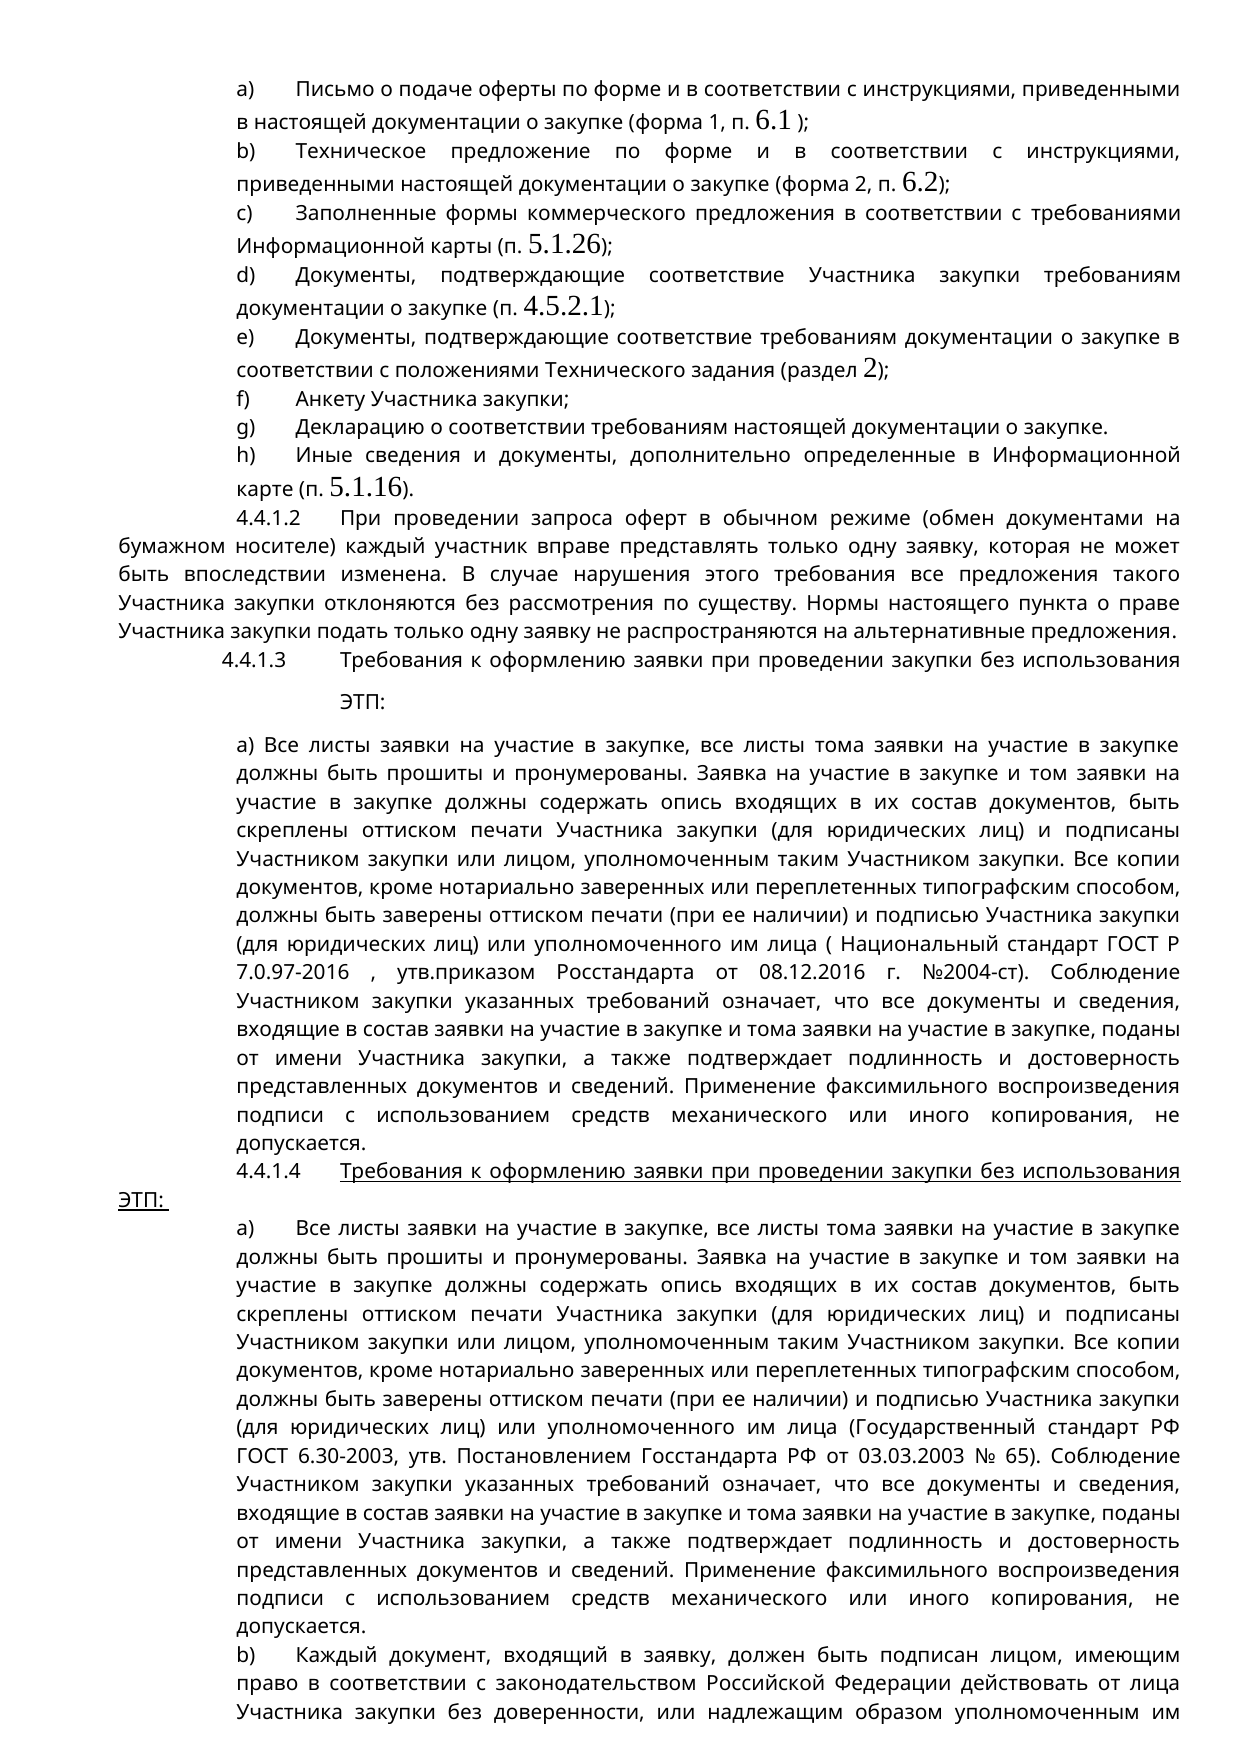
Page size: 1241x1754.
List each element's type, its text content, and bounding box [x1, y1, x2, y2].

list Требования к оформлению заявки при проведении закупки без использования ЭТП: [118, 1157, 1181, 1213]
list Документы, подтверждающие соответствие требованиям документации о закупке в соответствии с положениями Технического задания (раздел 2); [236, 322, 1181, 384]
list Письмо о подаче оферты по форме и в соответствии с инструкциями, приведенными в настоящей документации о закупке (форма 1, п. 6.1 ); [236, 74, 1181, 136]
text a) Все листы заявки на участие в закупке, все листы тома заявки на участие в закупке должны быть прошиты и пронумерованы. Заявка на участие в закупке и том заявки на участие в закупке должны содержать опись входящих в их состав документов, быть скреплены оттиском печати Участника закупки (для юридических лиц) и подписаны Участником закупки или лицом, уполномоченным таким Участником закупки. Все копии документов, кроме нотариально заверенных или переплетенных типографским способом, должны быть заверены оттиском печати (при ее наличии) и подписью Участника закупки (для юридических лиц) или уполномоченного им лица ( Национальный стандарт ГОСТ Р 7.0.97-2016 , утв.приказом Росстандарта от 08.12.2016 г. №2004-ст). Соблюдение Участником закупки указанных требований означает, что все документы и сведения, входящие в состав заявки на участие в закупке и тома заявки на участие в закупке, поданы от имени Участника закупки, а также подтверждает подлинность и достоверность представленных документов и сведений. Применение факсимильного воспроизведения подписи с использованием средств механического или иного копирования, не допускается. [236, 730, 1181, 1157]
list Заполненные формы коммерческого предложения в соответствии с требованиями Информационной карты (п. 5.1.26); [236, 198, 1181, 260]
list Иные сведения и документы, дополнительно определенные в Информационной карте (п. 5.1.16). [236, 441, 1181, 503]
list При проведении запроса оферт в обычном режиме (обмен документами на бумажном носителе) каждый участник вправе представлять только одну заявку, которая не может быть впоследствии изменена. В случае нарушения этого требования все предложения такого Участника закупки отклоняются без рассмотрения по существу. Нормы настоящего пункта о праве Участника закупки подать только одну заявку не распространяются на альтернативные предложения. [118, 503, 1181, 645]
list Требования к оформлению заявки при проведении закупки без использования ЭТП: [222, 645, 1181, 716]
list Декларацию о соответствии требованиям настоящей документации о закупке. [236, 412, 1181, 441]
list Анкету Участника закупки; [236, 384, 1181, 412]
list Техническое предложение по форме и в соответствии с инструкциями, приведенными настоящей документации о закупке (форма 2, п. 6.2); [236, 136, 1181, 198]
list Все листы заявки на участие в закупке, все листы тома заявки на участие в закупке должны быть прошиты и пронумерованы. Заявка на участие в закупке и том заявки на участие в закупке должны содержать опись входящих в их состав документов, быть скреплены оттиском печати Участника закупки (для юридических лиц) и подписаны Участником закупки или лицом, уполномоченным таким Участником закупки. Все копии документов, кроме нотариально заверенных или переплетенных типографским способом, должны быть заверены оттиском печати (при ее наличии) и подписью Участника закупки (для юридических лиц) или уполномоченного им лица (Государственный стандарт РФ ГОСТ 6.30-2003, утв. Постановлением Госстандарта РФ от 03.03.2003 № 65). Соблюдение Участником закупки указанных требований означает, что все документы и сведения, входящие в состав заявки на участие в закупке и тома заявки на участие в закупке, поданы от имени Участника закупки, а также подтверждает подлинность и достоверность представленных документов и сведений. Применение факсимильного воспроизведения подписи с использованием средств механического или иного копирования, не допускается. [236, 1213, 1181, 1640]
list Документы, подтверждающие соответствие Участника закупки требованиям документации о закупке (п. 4.5.2.1); [236, 260, 1181, 322]
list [236, 1640, 1181, 1725]
